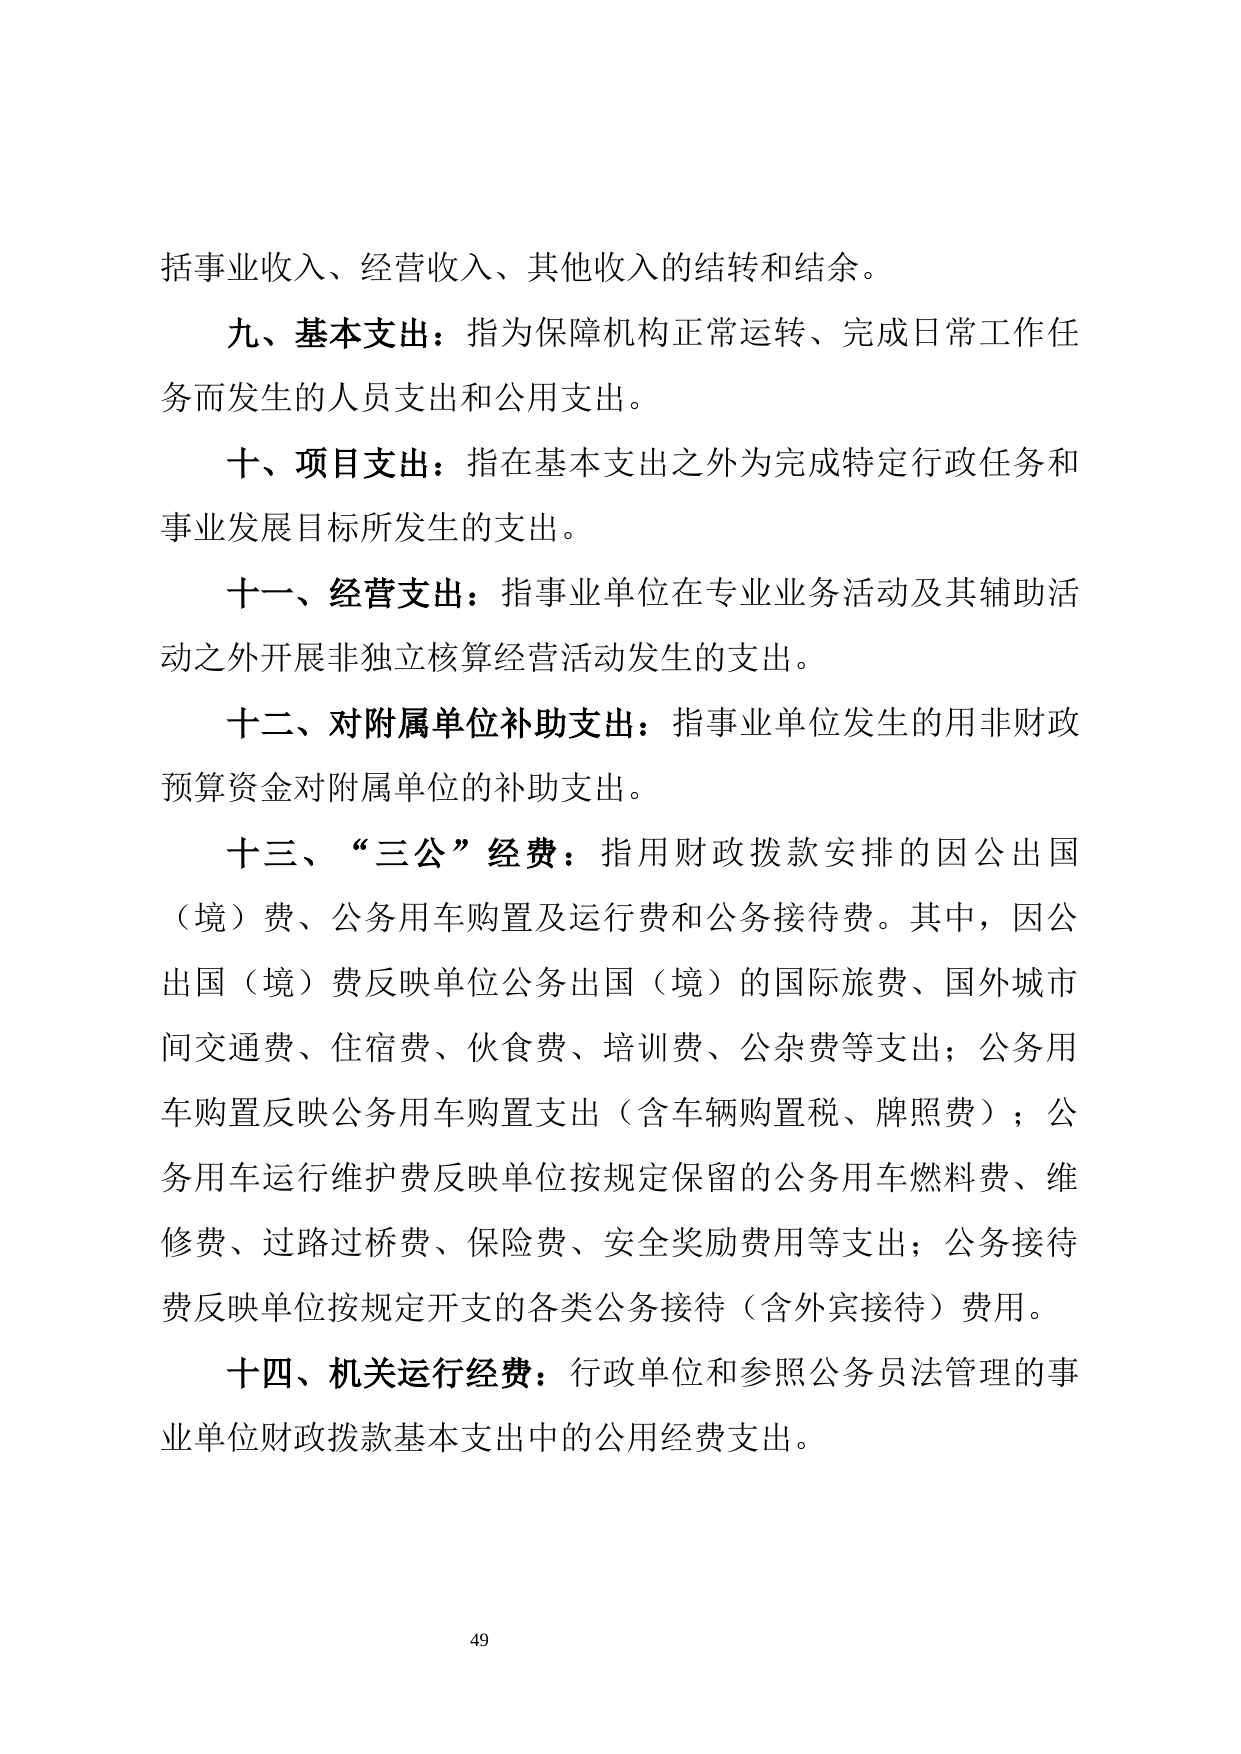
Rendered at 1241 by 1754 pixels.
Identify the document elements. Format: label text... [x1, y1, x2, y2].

text 十四、机关运行经费：行政单位和参照公务员法管理的事业单位财政拨款基本支出中的公用经费支出。 [159, 1338, 1081, 1468]
text 十三、“三公”经费：指用财政拨款安排的因公出国（境）费、公务用车购置及运行费和公务接待费。其中，因公出国（境）费反映单位公务出国（境）的国际旅费、国外城市间交通费、住宿费、伙食费、培训费、公杂费等支出；公务用车购置反映公务用车购置支出（含车辆购置税、牌照费）；公务用车运行维护费反映单位按规定保留的公务用车燃料费、维修费、过路过桥费、保险费、安全奖励费用等支出；公务接待费反映单位按规定开支的各类公务接待（含外宾接待）费用。 [159, 818, 1081, 1338]
text 十、项目支出：指在基本支出之外为完成特定行政任务和事业发展目标所发生的支出。 [159, 428, 1081, 558]
text 十二、对附属单位补助支出：指事业单位发生的用非财政预算资金对附属单位的补助支出。 [159, 688, 1081, 818]
text 九、基本支出：指为保障机构正常运转、完成日常工作任务而发生的人员支出和公用支出。 [159, 298, 1081, 428]
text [159, 233, 1081, 298]
text 十一、经营支出：指事业单位在专业业务活动及其辅助活动之外开展非独立核算经营活动发生的支出。 [159, 558, 1081, 688]
